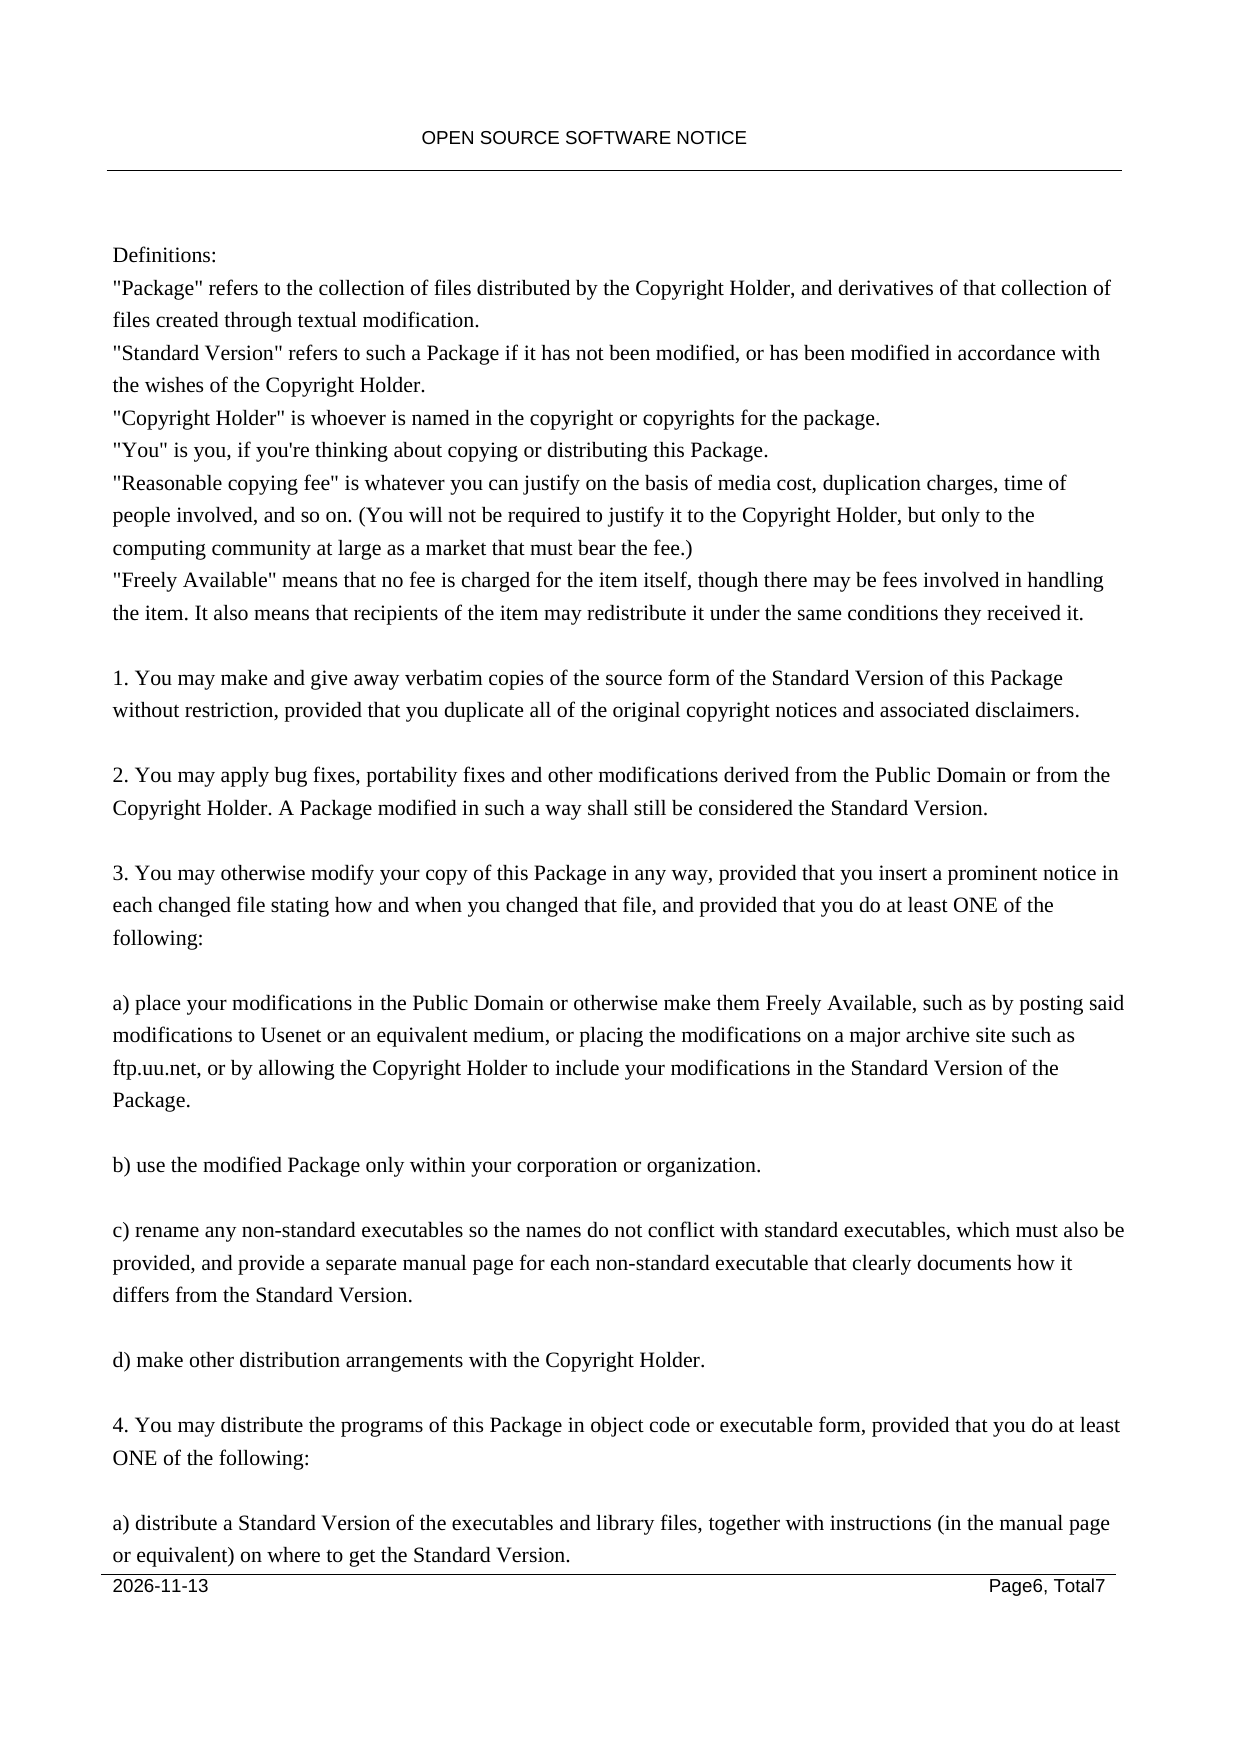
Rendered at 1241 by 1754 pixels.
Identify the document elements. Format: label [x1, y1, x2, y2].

text [112, 206, 1128, 1571]
